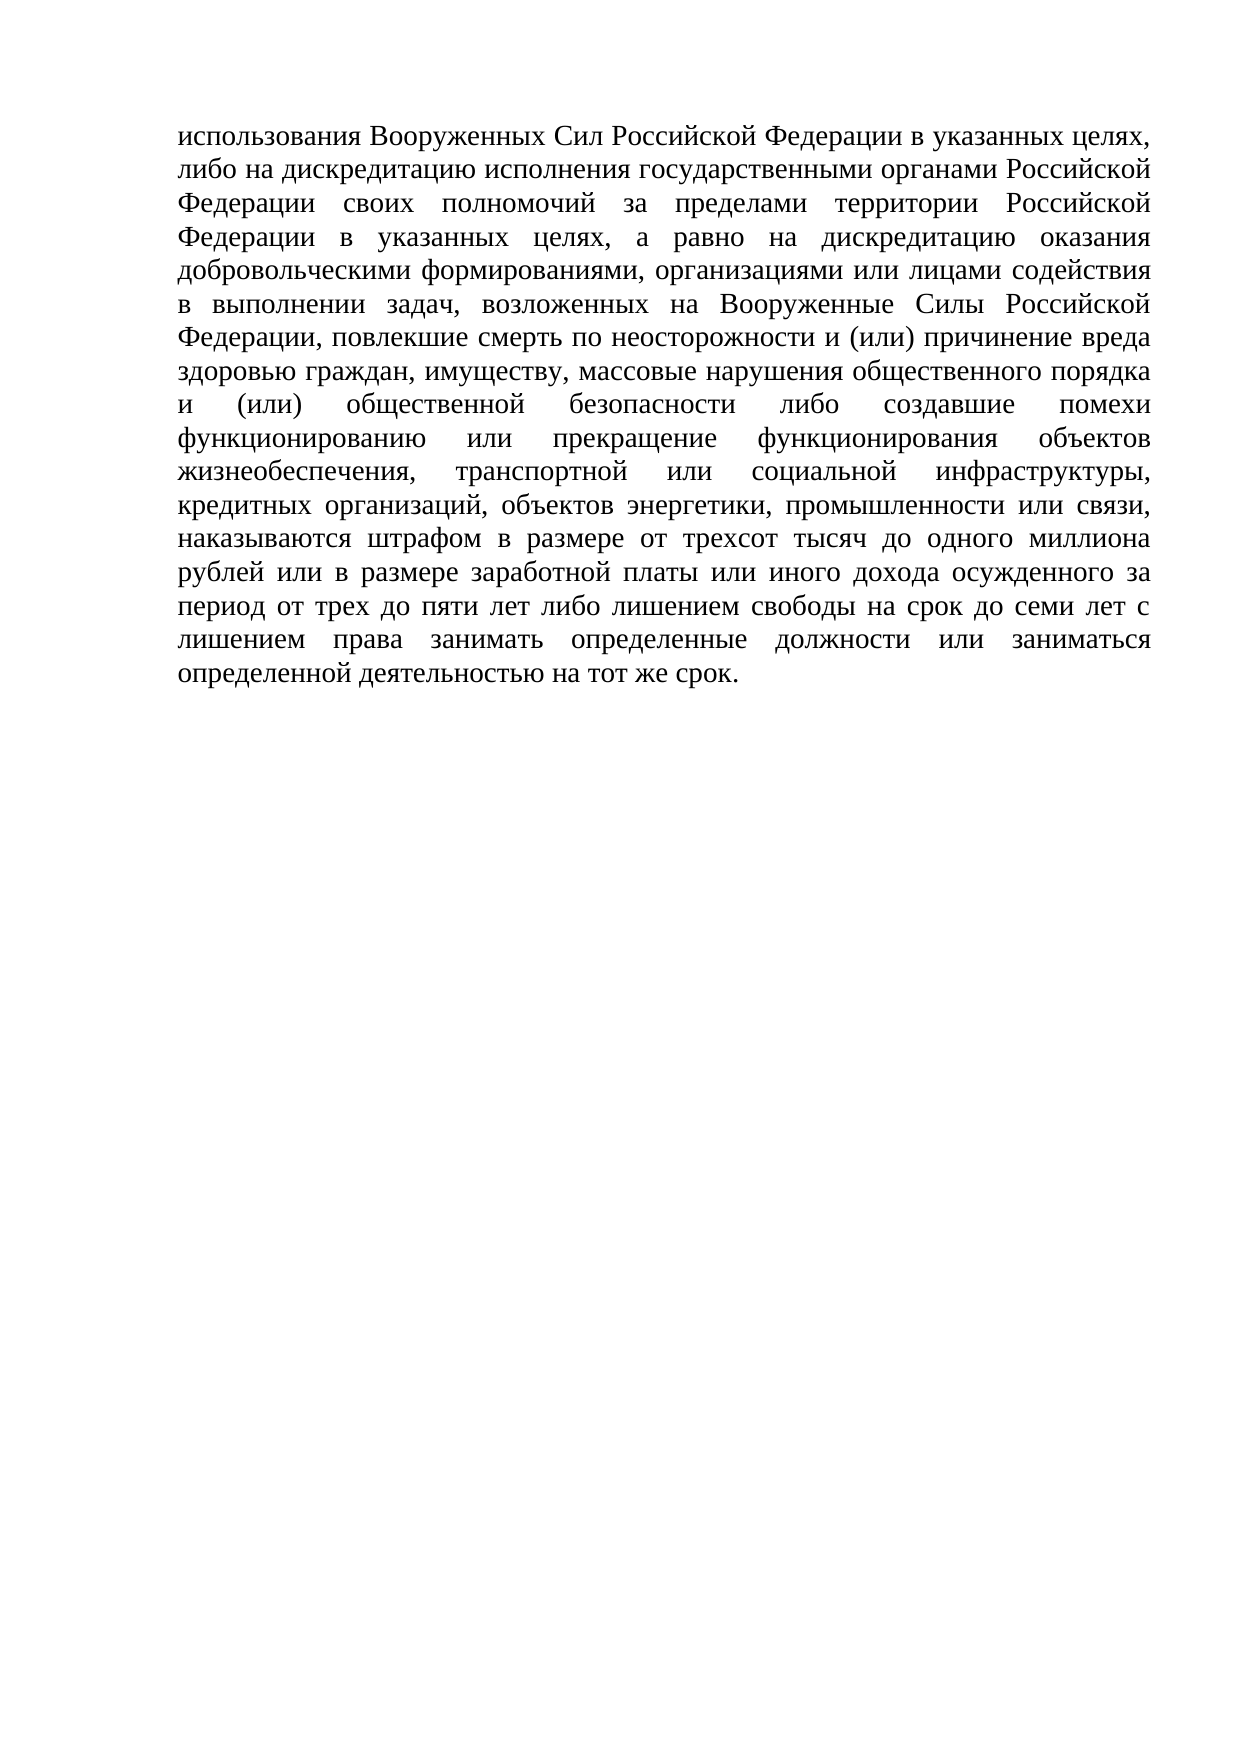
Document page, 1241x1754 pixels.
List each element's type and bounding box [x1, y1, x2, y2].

text [177, 118, 1152, 688]
